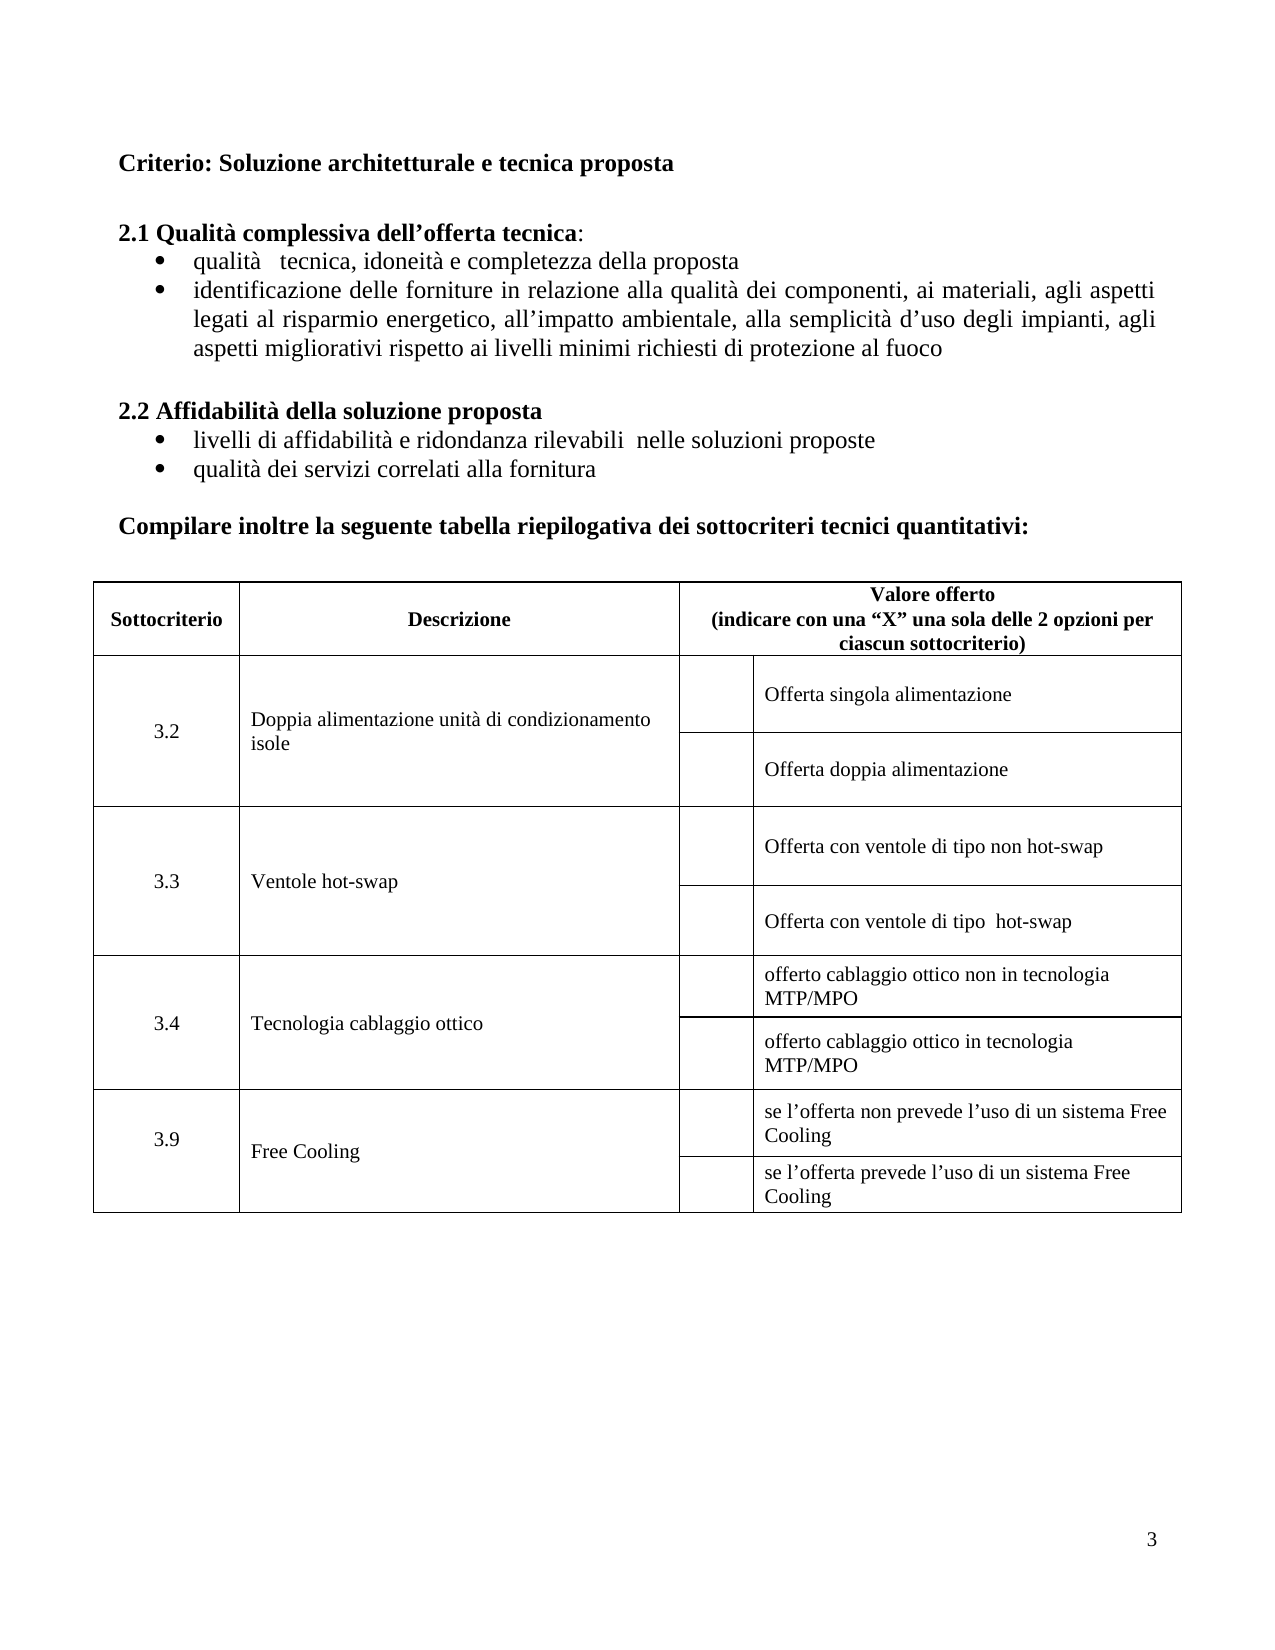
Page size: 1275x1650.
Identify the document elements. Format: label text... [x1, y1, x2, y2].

table_cell Offerta con ventole di tipo hot-swap [754, 886, 1181, 955]
table_cell [680, 1090, 753, 1156]
list qualità tecnica, idoneità e completezza della proposta [156, 246, 1157, 275]
text 2.1 Qualità complessiva dell’offerta tecnica: [118, 218, 1157, 246]
table_cell Ventole hot-swap [240, 807, 679, 955]
table_header Descrizione [240, 583, 679, 654]
table_cell se l’offerta prevede l’uso di un sistema Free Cooling [754, 1157, 1181, 1212]
table_cell Offerta singola alimentazione [754, 656, 1181, 732]
table_header Valore offerto (indicare con una “X” una sola delle 2 opzioni per ciascun sottocriterio) [680, 583, 1181, 654]
table_cell 3.3 [94, 807, 239, 955]
text Criterio: Soluzione architetturale e tecnica proposta [118, 148, 1161, 176]
table_cell [680, 656, 753, 732]
table_cell Free Cooling [240, 1090, 679, 1212]
list livelli di affidabilità e ridondanza rilevabili nelle soluzioni proposte [156, 425, 1157, 454]
table_cell Tecnologia cablaggio ottico [240, 956, 679, 1089]
table_cell Doppia alimentazione unità di condizionamento isole [240, 656, 679, 806]
table_cell 3.2 [94, 656, 239, 806]
table_cell offerto cablaggio ottico in tecnologia MTP/MPO [754, 1018, 1181, 1089]
table_cell 3.4 [94, 956, 239, 1089]
table_cell offerto cablaggio ottico non in tecnologia MTP/MPO [754, 956, 1181, 1016]
table_cell [680, 1018, 753, 1089]
table_cell [680, 956, 753, 1016]
table_cell [680, 886, 753, 955]
list identificazione delle forniture in relazione alla qualità dei componenti, ai materiali, agli aspetti legati al risparmio energetico, all’impatto ambientale, alla semplicità d’uso degli impianti, agli aspetti migliorativi rispetto ai livelli minimi richiesti di protezione al fuoco [156, 275, 1157, 361]
list 2.2 Affidabilità della soluzione proposta [118, 396, 1157, 425]
table_cell Offerta con ventole di tipo non hot-swap [754, 807, 1181, 885]
table_cell Offerta doppia alimentazione [754, 733, 1181, 806]
table_cell [680, 733, 753, 806]
table_header Sottocriterio [94, 583, 239, 654]
table_cell [680, 807, 753, 885]
table_cell [680, 1157, 753, 1212]
table_cell 3.9 [94, 1090, 239, 1212]
table_cell se l’offerta non prevede l’uso di un sistema Free Cooling [754, 1090, 1181, 1156]
list qualità dei servizi correlati alla fornitura [156, 454, 1157, 483]
text Compilare inoltre la seguente tabella riepilogativa dei sottocriteri tecnici quantitativi: [118, 511, 1161, 540]
